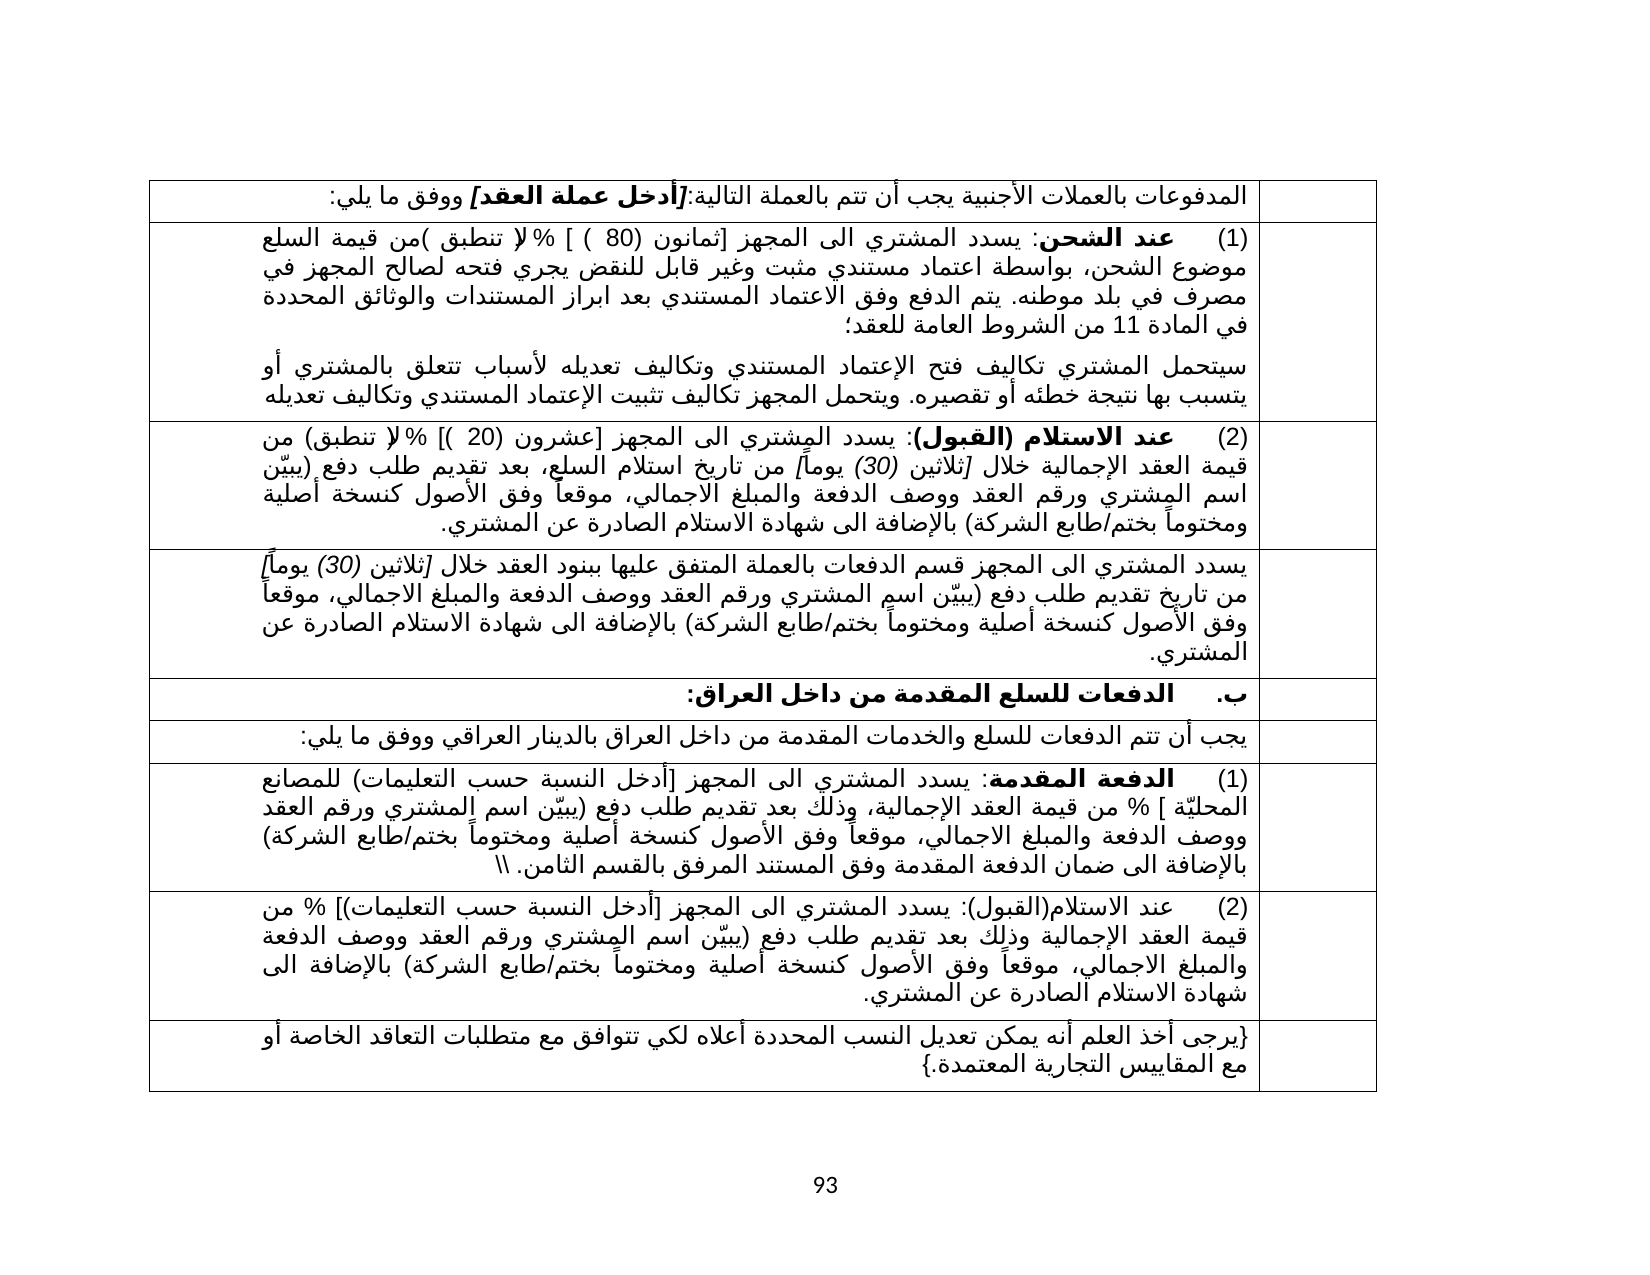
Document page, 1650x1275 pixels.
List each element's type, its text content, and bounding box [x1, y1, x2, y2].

table_cell يسدد المشتري الى المجهز قسم الدفعات بالعملة المتفق عليها ببنود العقد خلال [ثلاثين (30) يوماً] من تاريخ تقديم طلب دفع (يبيّن اسم المشتري ورقم العقد ووصف الدفعة والمبلغ الاجمالي، موقعاً وفق الأصول كنسخة أصلية ومختوماً بختم/طابع الشركة) بالإضافة الى شهادة الاستلام الصادرة عن المشتري. [150, 550, 1259, 678]
table_cell {يرجى أخذ العلم أنه يمكن تعديل النسب المحددة أعلاه لكي تتوافق مع متطلبات التعاقد الخاصة أو مع المقاييس التجارية المعتمدة.} [150, 1021, 1259, 1091]
table_cell [1260, 181, 1376, 222]
table_cell (1) الدفعة المقدمة: يسدد المشتري الى المجهز [أدخل النسبة حسب التعليمات) للمصانع المحليّة ] % من قيمة العقد الإجمالية، وذلك بعد تقديم طلب دفع (يبيّن اسم المشتري ورقم العقد ووصف الدفعة والمبلغ الاجمالي، موقعاً وفق الأصول كنسخة أصلية ومختوماً بختم/طابع الشركة) بالإضافة الى ضمان الدفعة المقدمة وفق المستند المرفق بالقسم الثامن. \\ [150, 764, 1259, 891]
table_cell (2) عند الاستلام(القبول): يسدد المشتري الى المجهز [أدخل النسبة حسب التعليمات)] % من قيمة العقد الإجمالية وذلك بعد تقديم طلب دفع (يبيّن اسم المشتري ورقم العقد ووصف الدفعة والمبلغ الاجمالي، موقعاً وفق الأصول كنسخة أصلية ومختوماً بختم/طابع الشركة) بالإضافة الى شهادة الاستلام الصادرة عن المشتري. [150, 892, 1259, 1019]
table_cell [150, 181, 1259, 222]
table_cell [1260, 892, 1376, 1019]
table_cell [1260, 679, 1376, 720]
table_cell [1260, 550, 1376, 678]
table_cell [1260, 422, 1376, 549]
table_cell ب‌. الدفعات للسلع المقدمة من داخل العراق: [150, 679, 1259, 720]
table_cell [1260, 764, 1376, 891]
table_cell [1260, 721, 1376, 762]
table_cell يجب أن تتم الدفعات للسلع والخدمات المقدمة من داخل العراق بالدينار العراقي ووفق ما يلي: [150, 721, 1259, 762]
table_cell (2) عند الاستلام (القبول): يسدد المشتري الى المجهز [عشرون (20)] % (لا تنطبق) من قيمة العقد الإجمالية خلال [ثلاثين (30) يوماً] من تاريخ استلام السلع، بعد تقديم طلب دفع (يبيّن اسم المشتري ورقم العقد ووصف الدفعة والمبلغ الاجمالي، موقعاً وفق الأصول كنسخة أصلية ومختوماً بختم/طابع الشركة) بالإضافة الى شهادة الاستلام الصادرة عن المشتري. [150, 422, 1259, 549]
table_cell (1) عند الشحن: يسدد المشتري الى المجهز [ثمانون (80) ] % (لا تنطبق )من قيمة السلع موضوع الشحن، بواسطة اعتماد مستندي مثبت وغير قابل للنقض يجري فتحه لصالح المجهز في مصرف في بلد موطنه. يتم الدفع وفق الاعتماد المستندي بعد ابراز المستندات والوثائق المحددة في المادة 11 من الشروط العامة للعقد؛ سيتحمل المشتري تكاليف فتح الإعتماد المستندي وتكاليف تعديله لأسباب تتعلق بالمشتري أو يتسبب بها نتيجة خطئه أو تقصيره. ويتحمل المجهز تكاليف تثبيت الإعتماد المستندي وتكاليف تعديله [150, 223, 1259, 421]
table_cell [1260, 223, 1376, 421]
table_cell [1260, 1021, 1376, 1091]
